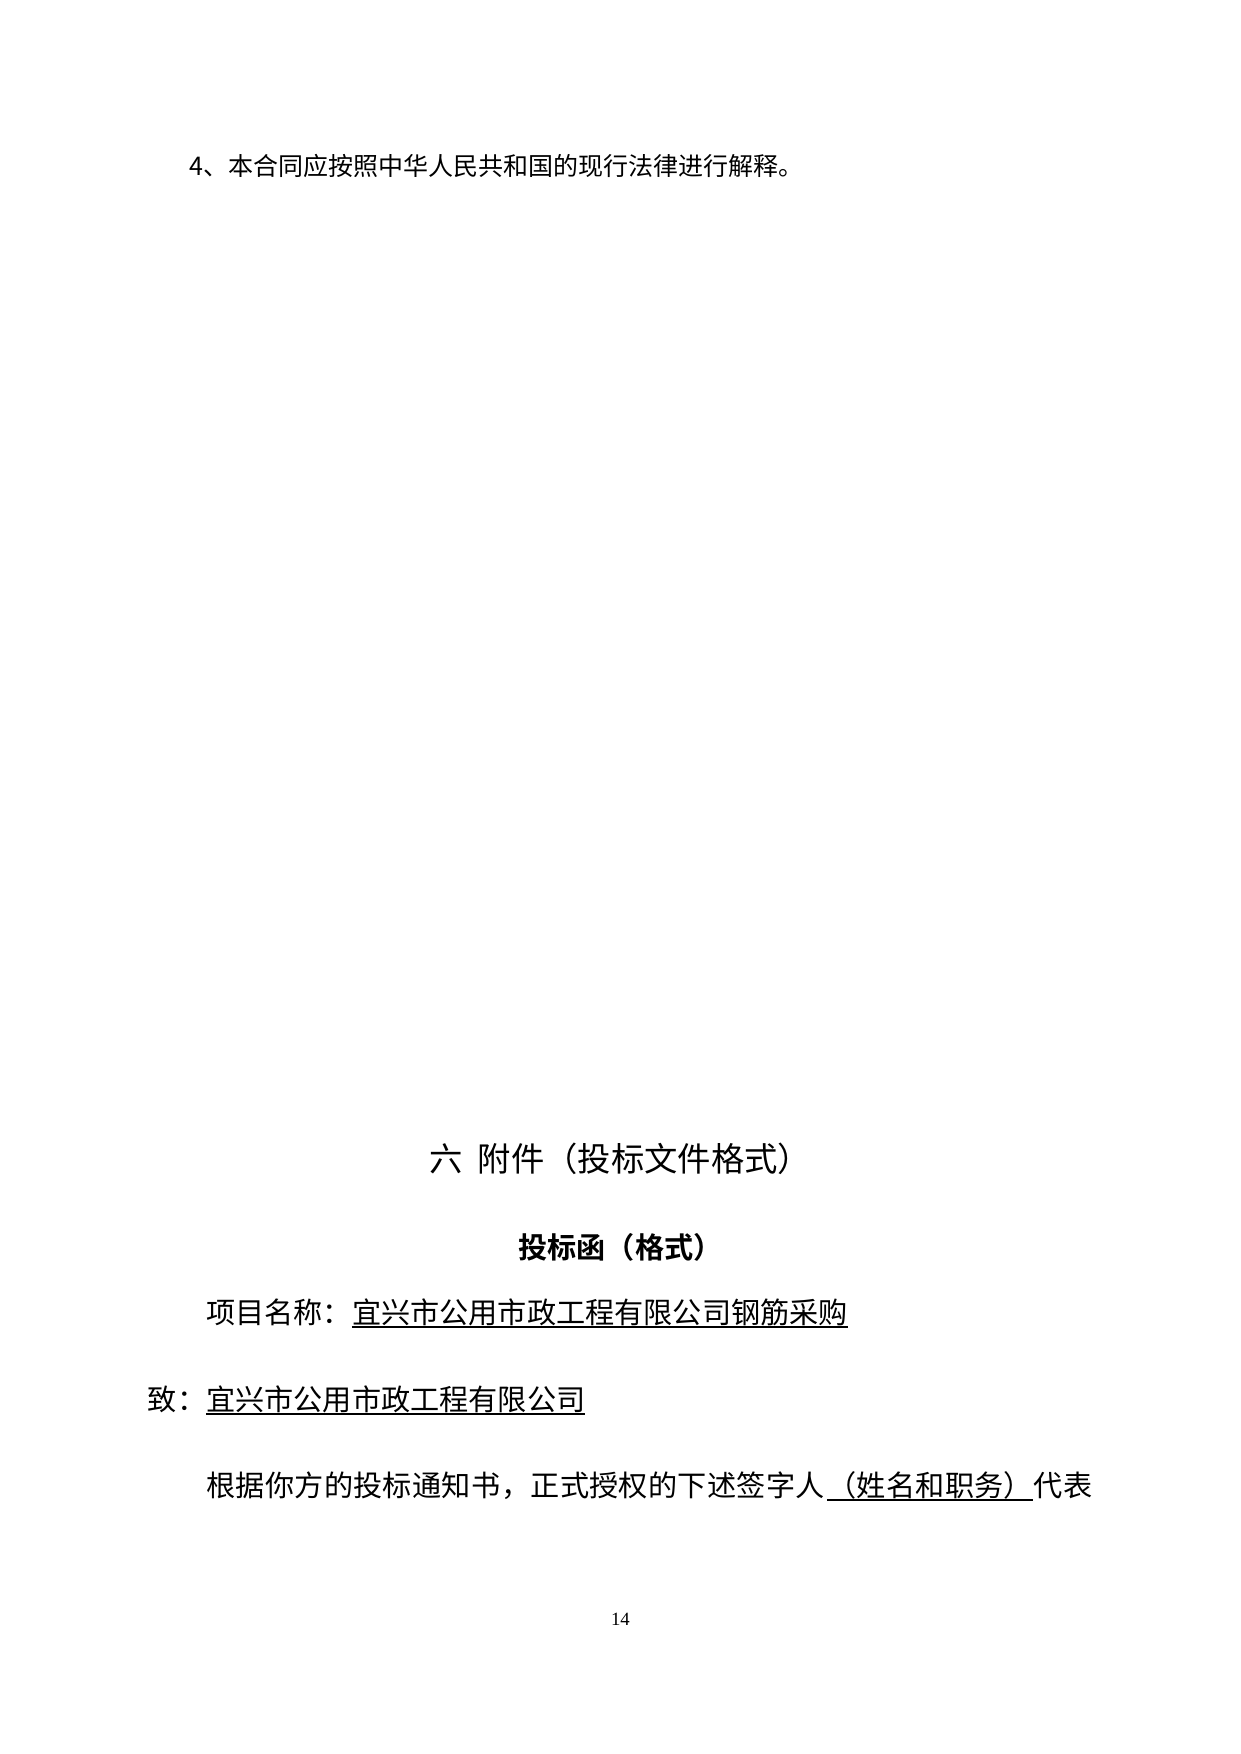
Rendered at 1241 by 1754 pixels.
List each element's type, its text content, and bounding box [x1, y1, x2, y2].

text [148, 1451, 1092, 1516]
text 项目名称：宜兴市公用市政工程有限公司钢筋采购 [148, 1279, 1092, 1344]
text 投标函（格式） [148, 1214, 1092, 1279]
text 4、本合同应按照中华人民共和国的现行法律进行解释。 [189, 132, 1092, 197]
text 致：宜兴市公用市政工程有限公司 [148, 1365, 1092, 1430]
text 六 附件（投标文件格式） [148, 1125, 1092, 1190]
